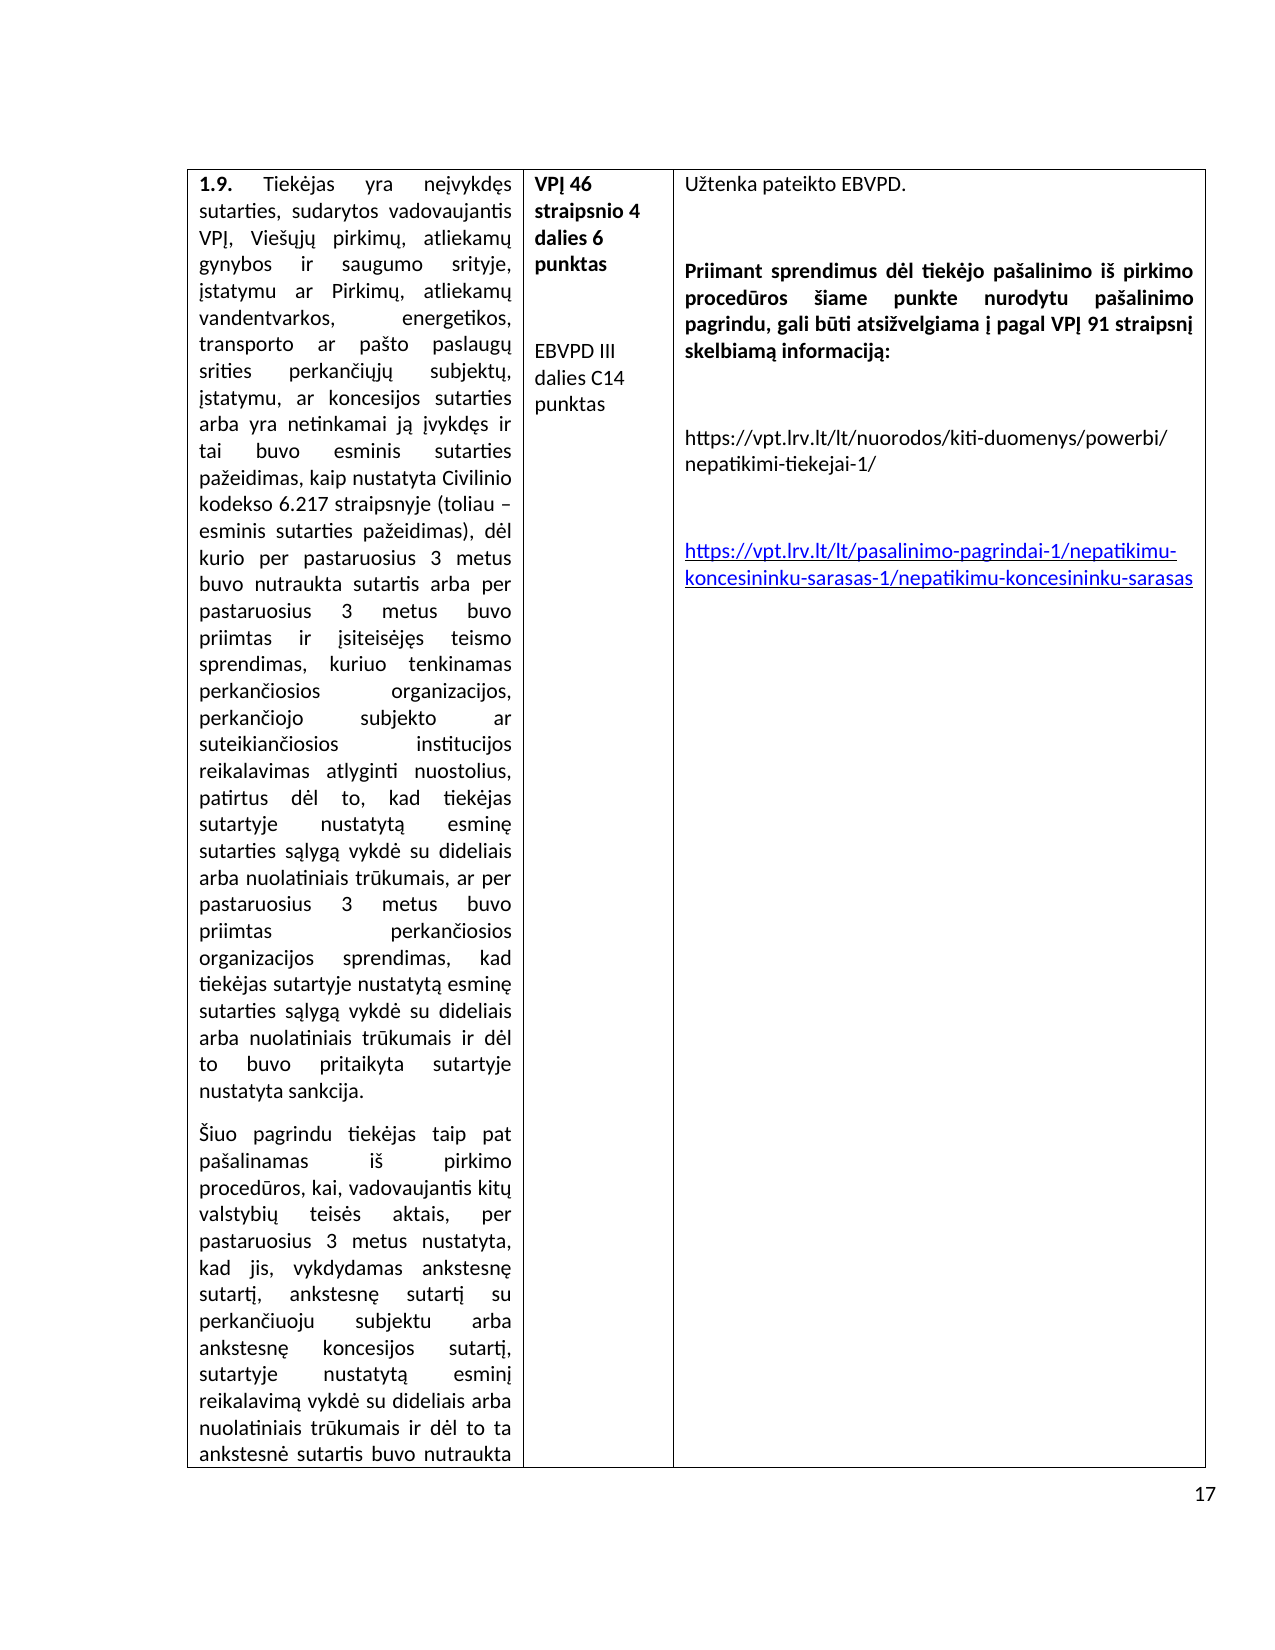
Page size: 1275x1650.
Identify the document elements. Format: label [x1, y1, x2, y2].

table_cell [524, 170, 673, 1467]
table_cell [188, 170, 523, 1467]
table_cell [674, 170, 1205, 1467]
